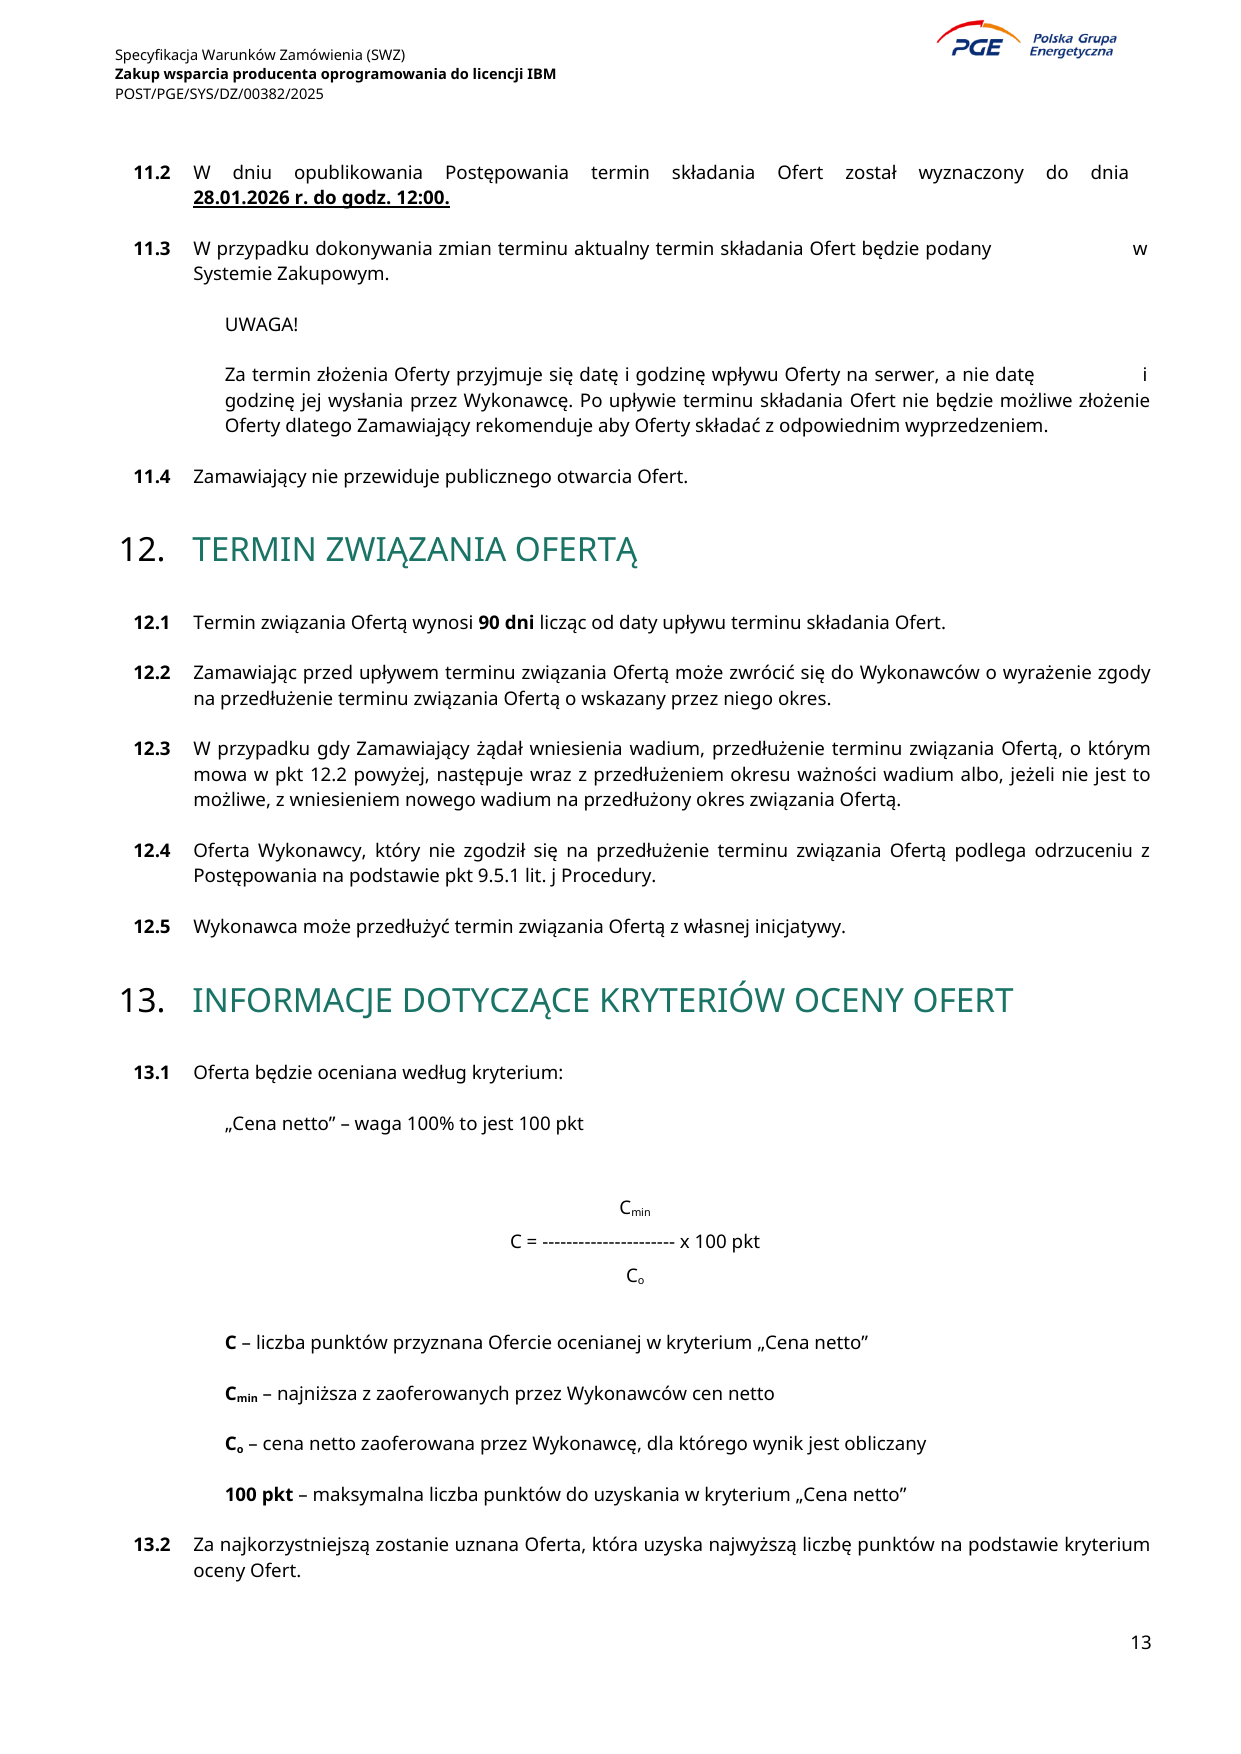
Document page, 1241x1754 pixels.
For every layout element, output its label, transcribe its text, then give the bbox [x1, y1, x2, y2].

subtitle Za najkorzystniejszą zostanie uznana Oferta, która uzyska najwyższą liczbę punktów na podstawie kryterium oceny Ofert. [133, 1532, 1152, 1583]
subtitle TERMIN ZWIĄZANIA OFERTĄ [118, 526, 1152, 572]
subtitle „Cena netto” – waga 100% to jest 100 pkt [224, 1110, 1152, 1135]
picture [920, 14, 1132, 78]
subtitle UWAGA! [224, 311, 1152, 337]
subtitle Oferta Wykonawcy, który nie zgodził się na przedłużenie terminu związania Ofertą podlega odrzuceniu z Postępowania na podstawie pkt 9.5.1 lit. j Procedury. [133, 837, 1152, 888]
subtitle Oferta będzie oceniana według kryterium: [133, 1059, 1152, 1085]
subtitle W przypadku gdy Zamawiający żądał wniesienia wadium, przedłużenie terminu związania Ofertą, o którym mowa w pkt 12.2 powyżej, następuje wraz z przedłużeniem okresu ważności wadium albo, jeżeli nie jest to możliwe, z wniesieniem nowego wadium na przedłużony okres związania Ofertą. [133, 736, 1152, 812]
subtitle Zamawiając przed upływem terminu związania Ofertą może zwrócić się do Wykonawców o wyrażenie zgody na przedłużenie terminu związania Ofertą o wskazany przez niego okres. [133, 660, 1152, 711]
subtitle INFORMACJE DOTYCZĄCE KRYTERIÓW OCENY OFERT [118, 976, 1152, 1022]
subtitle Zamawiający nie przewiduje publicznego otwarcia Ofert. [133, 463, 1152, 489]
text Co [118, 1262, 1152, 1287]
text C = ---------------------- x 100 pkt [118, 1228, 1152, 1253]
subtitle Termin związania Ofertą wynosi 90 dni licząc od daty upływu terminu składania Ofert. [133, 609, 1152, 635]
text Cmin [118, 1194, 1152, 1220]
subtitle 100 pkt – maksymalna liczba punktów do uzyskania w kryterium „Cena netto” [224, 1481, 1152, 1507]
subtitle W dniu opublikowania Postępowania termin składania Ofert został wyznaczony do dnia 28.01.2026 r. do godz. 12:00. [133, 159, 1152, 210]
subtitle Co – cena netto zaoferowana przez Wykonawcę, dla którego wynik jest obliczany [224, 1431, 1152, 1456]
subtitle Wykonawca może przedłużyć termin związania Ofertą z własnej inicjatywy. [133, 913, 1152, 939]
subtitle Cmin – najniższa z zaoferowanych przez Wykonawców cen netto [224, 1380, 1152, 1406]
subtitle C – liczba punktów przyznana Ofercie ocenianej w kryterium „Cena netto” [224, 1329, 1152, 1355]
subtitle Za termin złożenia Oferty przyjmuje się datę i godzinę wpływu Oferty na serwer, a nie datę i godzinę jej wysłania przez Wykonawcę. Po upływie terminu składania Ofert nie będzie możliwe złożenie Oferty dlatego Zamawiający rekomenduje aby Oferty składać z odpowiednim wyprzedzeniem. [224, 362, 1152, 438]
subtitle W przypadku dokonywania zmian terminu aktualny termin składania Ofert będzie podany w Systemie Zakupowym. [133, 235, 1152, 286]
